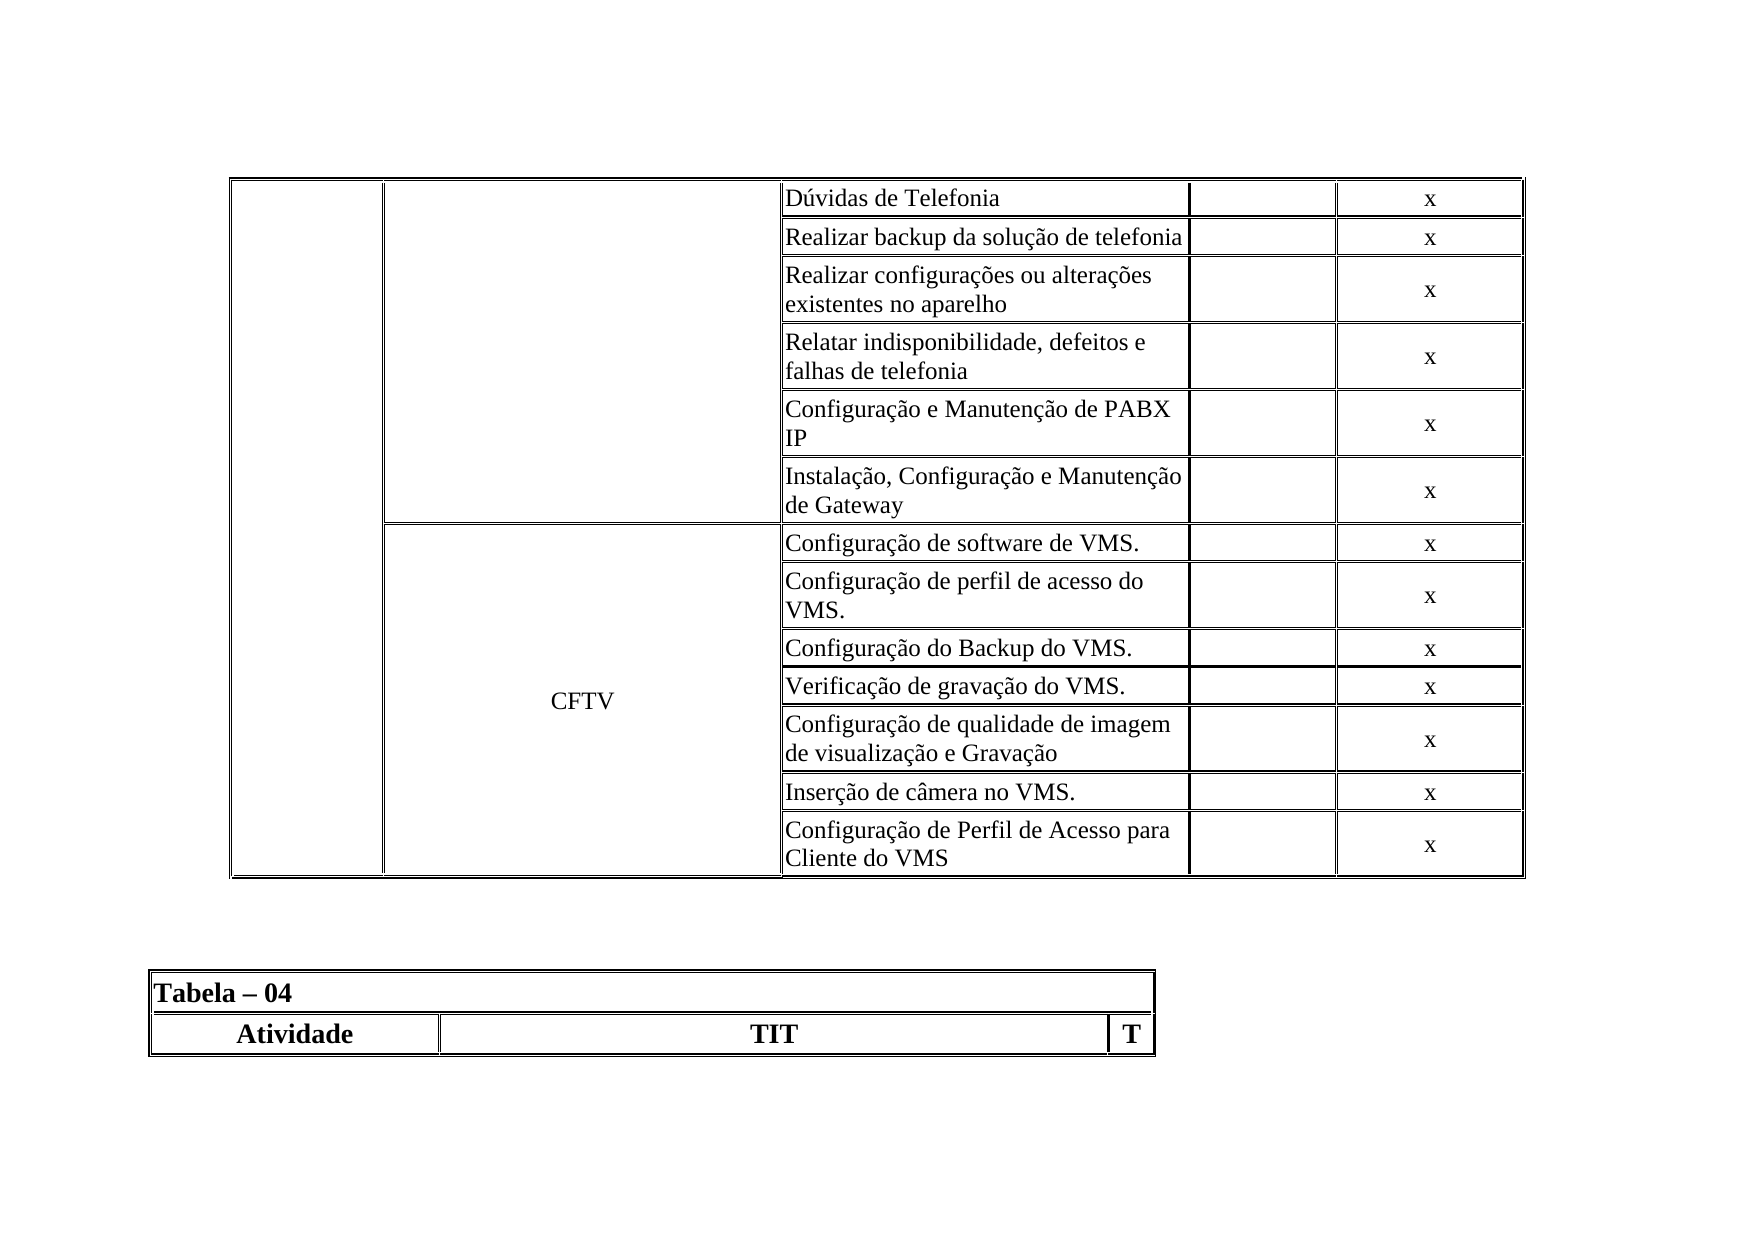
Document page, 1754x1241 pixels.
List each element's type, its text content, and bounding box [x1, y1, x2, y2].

table_cell x [1338, 770, 1523, 808]
table_cell x [1336, 522, 1524, 560]
table_cell [1191, 525, 1335, 560]
table_cell [1191, 458, 1335, 522]
table_cell Verificação de gravação do VMS. [783, 668, 1188, 703]
table_cell [1191, 391, 1335, 454]
table_cell Dúvidas de Telefonia [782, 181, 1189, 215]
table_cell Configuração de Perfil de Acesso para Cliente do VMS [782, 812, 1189, 875]
table_cell Instalação, Configuração e Manutenção de Gateway [783, 458, 1188, 522]
table_cell Relatar indisponibilidade, defeitos e falhas de telefonia [783, 324, 1188, 388]
table_cell x [1336, 321, 1524, 388]
table_cell CFTV [384, 525, 782, 875]
table_cell x [1336, 177, 1524, 215]
table_cell Inserção de câmera no VMS. [783, 774, 1188, 808]
table_cell x [1338, 455, 1523, 522]
table_cell x [1338, 215, 1523, 254]
table_cell Configuração do Backup do VMS. [783, 630, 1188, 665]
table_cell x [1338, 703, 1523, 770]
table_cell TMS [1108, 1011, 1154, 1053]
table_cell x [1336, 254, 1524, 321]
table_cell [1191, 774, 1335, 808]
table_cell Configuração de qualidade de imagem de visualização e Gravação [783, 707, 1188, 770]
table_cell Realizar configurações ou alterações existentes no aparelho [783, 257, 1188, 321]
table_cell [1191, 668, 1335, 703]
table_cell Atividade [152, 1011, 440, 1053]
table_cell [1189, 181, 1336, 215]
table_cell TIT [440, 1015, 1108, 1053]
table_cell Configuração e Manutenção de PABX IP [783, 391, 1188, 454]
table_cell [1191, 219, 1335, 254]
table_cell x [1336, 809, 1523, 875]
table_cell x [1336, 560, 1524, 627]
table_cell [1191, 707, 1335, 770]
table_cell [1191, 257, 1335, 321]
table_cell x [1336, 388, 1524, 454]
table_cell Configuração de perfil de acesso do VMS. [783, 563, 1188, 627]
table_cell [1189, 812, 1336, 875]
table_cell Realizar backup da solução de telefonia [783, 219, 1188, 254]
table_cell [1191, 563, 1335, 627]
table_header Tabela – 04 [152, 973, 1153, 1011]
table_cell x [1338, 665, 1522, 703]
table_cell [1191, 324, 1335, 388]
table_cell Configuração de software de VMS. [783, 525, 1188, 560]
table_cell [1191, 630, 1335, 665]
table_cell x [1336, 627, 1524, 665]
